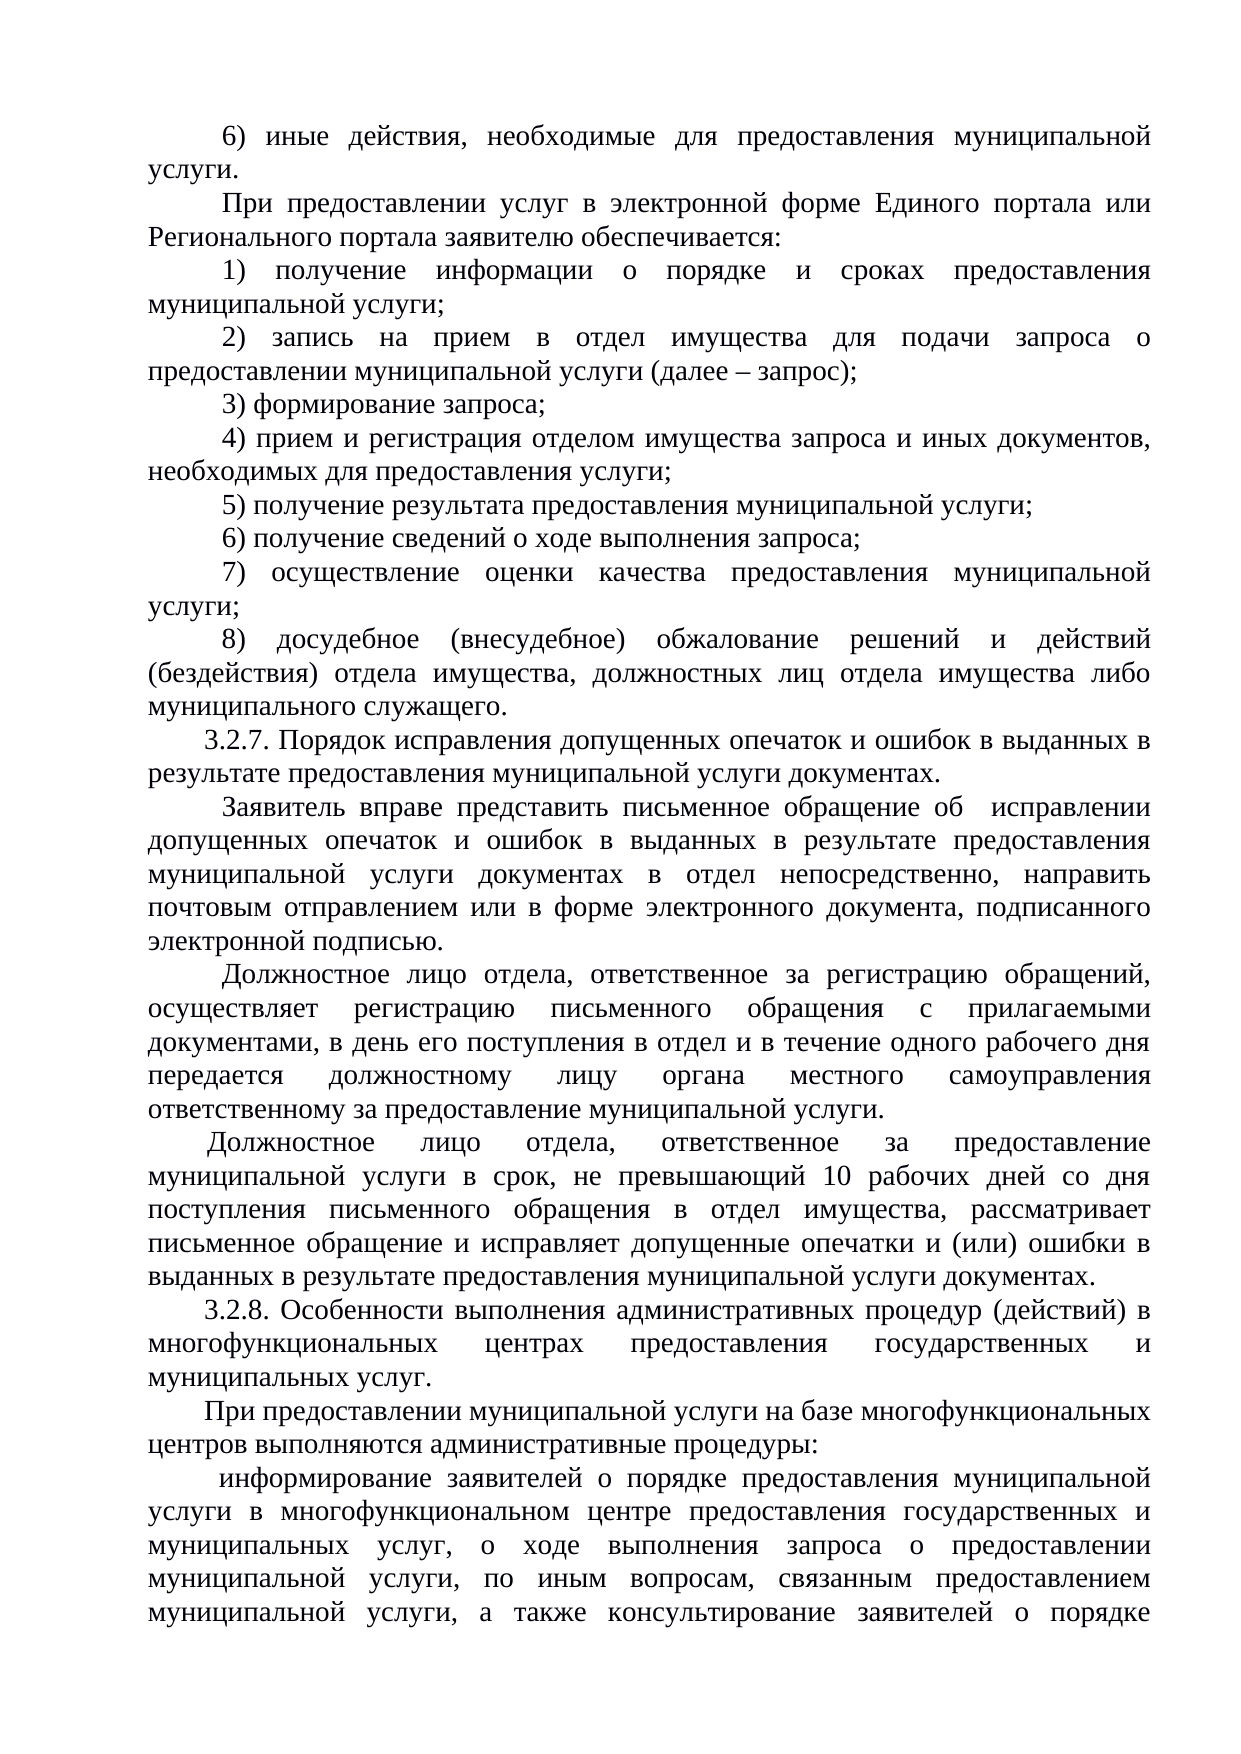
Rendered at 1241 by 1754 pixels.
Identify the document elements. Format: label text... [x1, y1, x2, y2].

text 7) осуществление оценки качества предоставления муниципальной услуги; [148, 554, 1152, 621]
text 3.2.7. Порядок исправления допущенных опечаток и ошибок в выданных в результате предоставления муниципальной услуги документах. [148, 722, 1152, 789]
text При предоставлении муниципальной услуги на базе многофункциональных центров выполняются административные процедуры: [148, 1393, 1152, 1460]
text 5) получение результата предоставления муниципальной услуги; [148, 487, 1152, 521]
text 3) формирование запроса; [148, 386, 1152, 420]
text При предоставлении услуг в электронной форме Единого портала или Регионального портала заявителю обеспечивается: [148, 185, 1152, 252]
text 6) иные действия, необходимые для предоставления муниципальной услуги. [148, 118, 1152, 185]
text Должностное лицо отдела, ответственное за регистрацию обращений, осуществляет регистрацию письменного обращения с прилагаемыми документами, в день его поступления в отдел и в течение одного рабочего дня передается должностному лицу органа местного самоуправления ответственному за предоставление муниципальной услуги. [148, 957, 1152, 1124]
text 2) запись на прием в отдел имущества для подачи запроса о предоставлении муниципальной услуги (далее – запрос); [148, 319, 1152, 386]
text 6) получение сведений о ходе выполнения запроса; [148, 521, 1152, 554]
text Должностное лицо отдела, ответственное за предоставление муниципальной услуги в срок, не превышающий 10 рабочих дней со дня поступления письменного обращения в отдел имущества, рассматривает письменное обращение и исправляет допущенные опечатки и (или) ошибки в выданных в результате предоставления муниципальной услуги документах. [148, 1124, 1152, 1292]
text 1) получение информации о порядке и сроках предоставления муниципальной услуги; [148, 252, 1152, 319]
text 8) досудебное (внесудебное) обжалование решений и действий (бездействия) отдела имущества, должностных лиц отдела имущества либо муниципального служащего. [148, 621, 1152, 722]
text 4) прием и регистрация отделом имущества запроса и иных документов, необходимых для предоставления услуги; [148, 420, 1152, 487]
text 3.2.8. Особенности выполнения административных процедур (действий) в многофункциональных центрах предоставления государственных и муниципальных услуг. [148, 1292, 1152, 1393]
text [148, 1460, 1152, 1627]
text Заявитель вправе представить письменное обращение об исправлении допущенных опечаток и ошибок в выданных в результате предоставления муниципальной услуги документах в отдел непосредственно, направить почтовым отправлением или в форме электронного документа, подписанного электронной подписью. [148, 789, 1152, 957]
